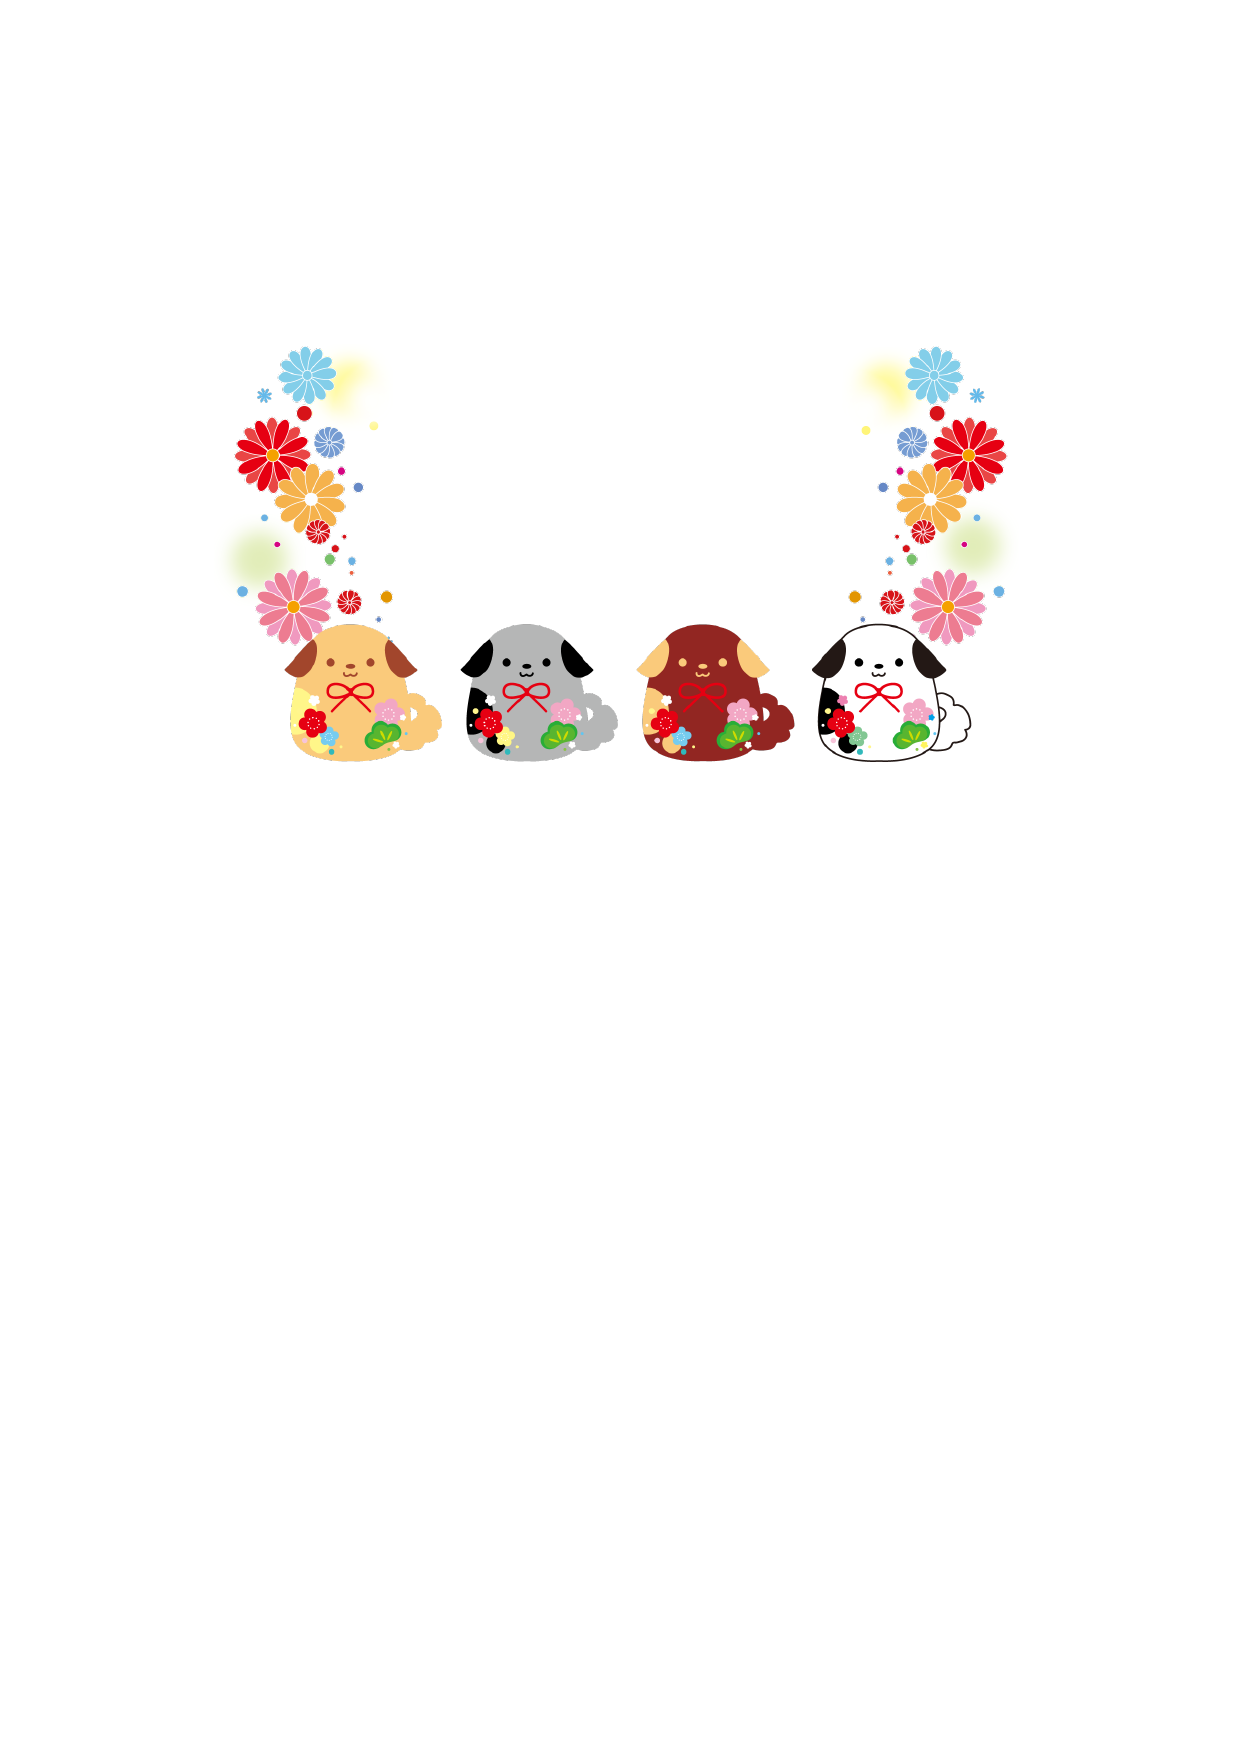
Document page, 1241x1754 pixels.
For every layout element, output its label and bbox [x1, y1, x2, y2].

picture [177, 216, 1063, 816]
